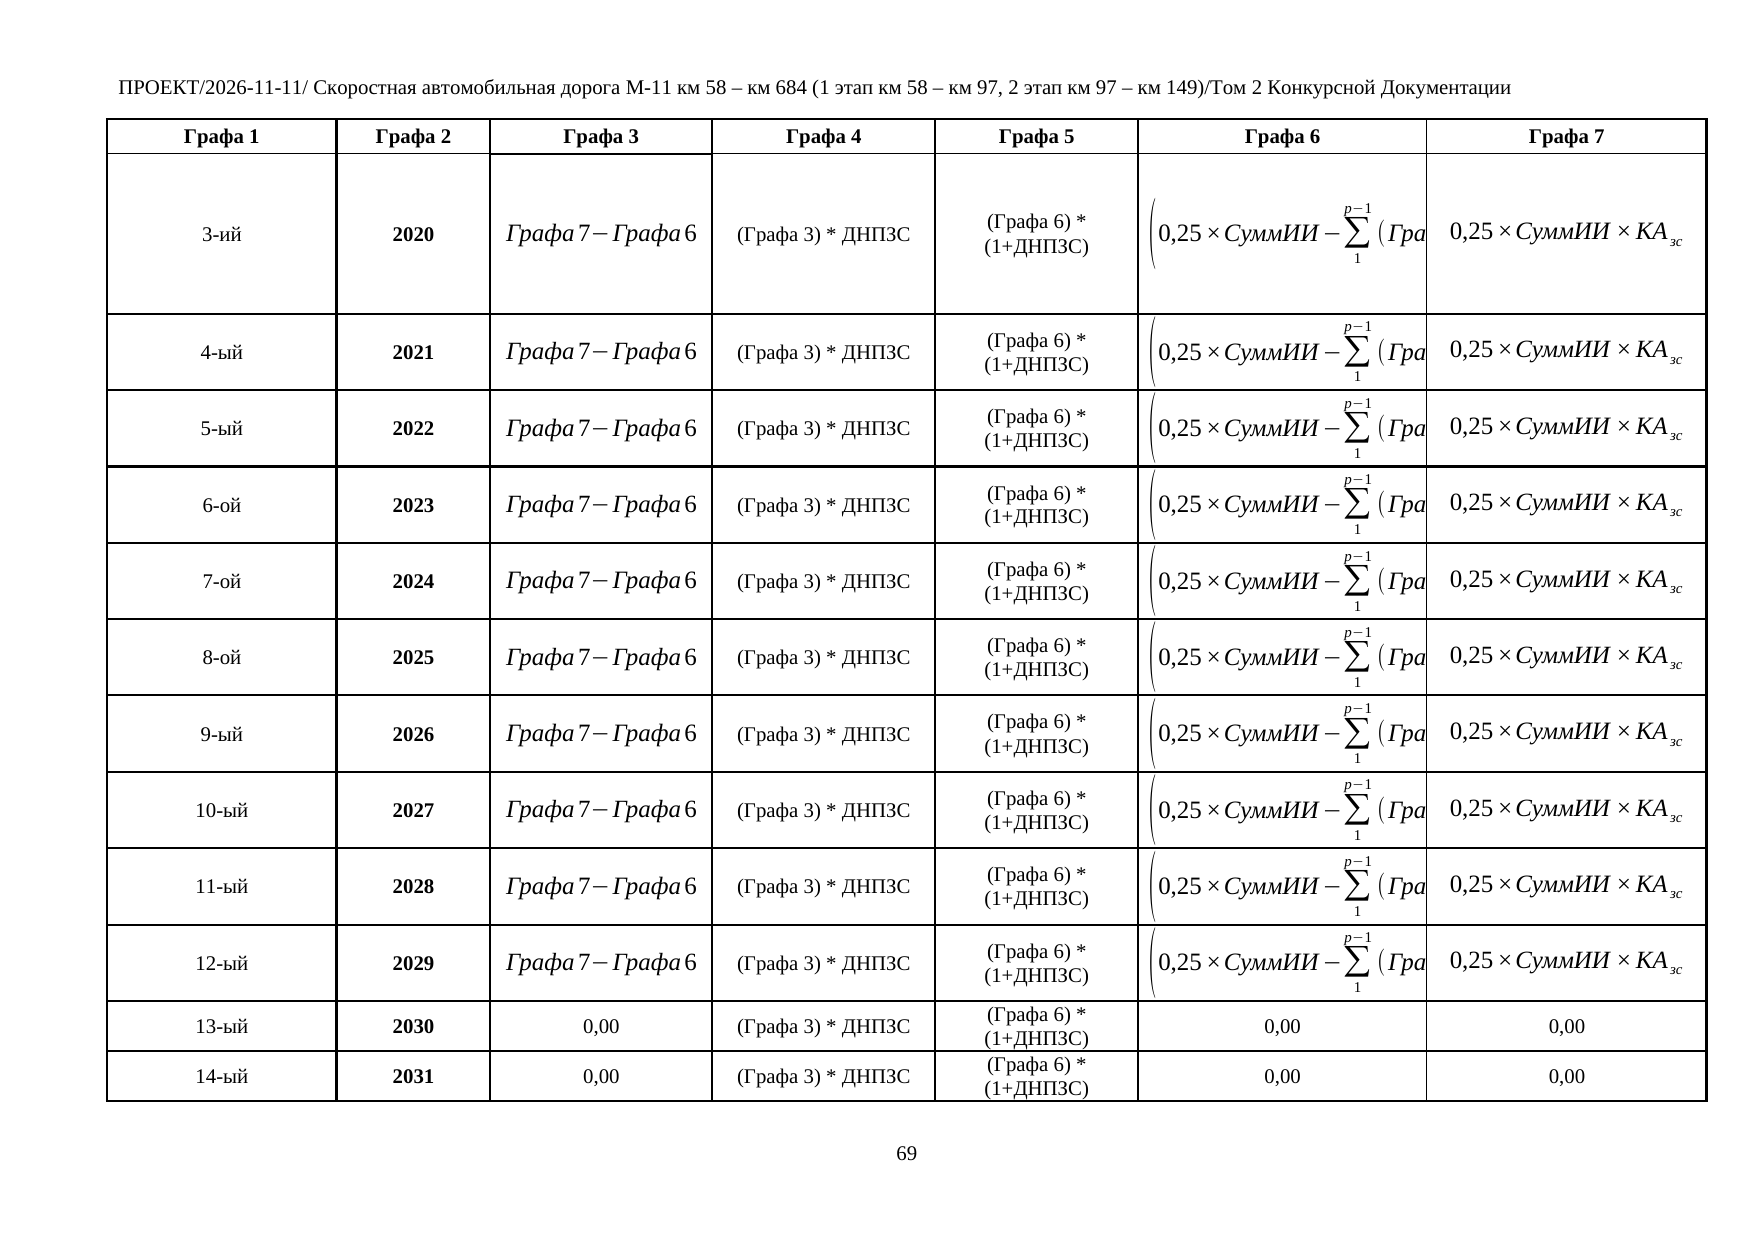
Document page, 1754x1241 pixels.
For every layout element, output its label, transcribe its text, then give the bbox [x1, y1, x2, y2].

table_cell 0,00 [491, 1052, 711, 1100]
table_cell (Графа 3) * ДНПЗС [713, 926, 934, 1000]
table_cell (Графа 3) * ДНПЗС [713, 315, 934, 389]
table_header Графа 3 [491, 120, 711, 152]
table_cell (Графа 6) * (1+ДНПЗС) [936, 154, 1137, 313]
table_cell (Графа 6) * (1+ДНПЗС) [936, 1002, 1137, 1050]
table_cell [1139, 391, 1426, 465]
table_cell [1139, 926, 1426, 1000]
table_cell 2021 [338, 315, 489, 389]
table_cell 2023 [338, 468, 489, 542]
table_cell 0,00 [491, 1002, 711, 1050]
table_cell [1139, 849, 1426, 923]
table_cell [491, 315, 711, 389]
table_cell (Графа 6) * (1+ДНПЗС) [936, 391, 1137, 465]
table_cell [491, 926, 711, 1000]
table_cell 3-ий [108, 154, 335, 313]
table_cell [1427, 391, 1705, 465]
table_cell (Графа 3) * ДНПЗС [713, 544, 934, 618]
table_cell 2028 [338, 849, 489, 923]
table_cell 12-ый [108, 926, 335, 1000]
table_cell [1427, 315, 1705, 389]
table_header Графа 1 [108, 120, 335, 152]
table_cell 8-ой [108, 620, 335, 694]
table_cell 0,00 [1139, 1002, 1426, 1050]
table_cell [491, 391, 711, 465]
table_cell [1427, 154, 1705, 313]
table_header Графа 5 [936, 120, 1137, 152]
table_cell [1139, 544, 1426, 618]
table_cell 4-ый [108, 315, 335, 389]
table_cell 0,00 [1427, 1002, 1705, 1050]
table_header Графа 6 [1139, 120, 1426, 152]
table_cell 14-ый [108, 1052, 335, 1100]
table_cell (Графа 6) * (1+ДНПЗС) [936, 468, 1137, 542]
table_cell 10-ый [108, 773, 335, 847]
table_cell [1139, 468, 1426, 542]
table_cell 0,00 [1427, 1052, 1705, 1100]
table_cell 9-ый [108, 696, 335, 771]
table_cell [491, 468, 711, 542]
table_cell 2022 [338, 391, 489, 465]
table_cell 2029 [338, 926, 489, 1000]
table_header Графа 7 [1427, 120, 1705, 152]
table_cell (Графа 6) * (1+ДНПЗС) [936, 1052, 1137, 1100]
table_cell (Графа 3) * ДНПЗС [713, 1052, 934, 1100]
table_cell (Графа 3) * ДНПЗС [713, 696, 934, 771]
table_header Графа 2 [338, 120, 489, 152]
table_cell (Графа 6) * (1+ДНПЗС) [936, 696, 1137, 771]
table_cell (Графа 3) * ДНПЗС [713, 468, 934, 542]
table_cell (Графа 3) * ДНПЗС [713, 391, 934, 465]
table_cell [1427, 849, 1705, 923]
table_cell [1427, 544, 1705, 618]
table_cell [1139, 315, 1426, 389]
table_cell (Графа 3) * ДНПЗС [713, 620, 934, 694]
table_cell (Графа 3) * ДНПЗС [713, 773, 934, 847]
table_cell (Графа 6) * (1+ДНПЗС) [936, 773, 1137, 847]
table_cell [1427, 773, 1705, 847]
table_cell [491, 849, 711, 923]
table_cell (Графа 3) * ДНПЗС [713, 1002, 934, 1050]
table_cell [491, 773, 711, 847]
table_cell [1139, 773, 1426, 847]
table_cell [1427, 468, 1705, 542]
table_cell 7-ой [108, 544, 335, 618]
table_cell (Графа 6) * (1+ДНПЗС) [936, 926, 1137, 1000]
table_cell [1139, 620, 1426, 694]
table_cell (Графа 3) * ДНПЗС [713, 154, 934, 313]
table_cell 11-ый [108, 849, 335, 923]
table_cell [491, 155, 711, 313]
table_cell 2030 [338, 1002, 489, 1050]
table_cell (Графа 6) * (1+ДНПЗС) [936, 849, 1137, 923]
table_cell 2026 [338, 696, 489, 771]
table_cell (Графа 6) * (1+ДНПЗС) [936, 544, 1137, 618]
table_cell (Графа 3) * ДНПЗС [713, 849, 934, 923]
table_cell 2025 [338, 620, 489, 694]
table_cell [491, 544, 711, 618]
table_cell 5-ый [108, 391, 335, 465]
table_cell 2027 [338, 773, 489, 847]
table_cell [1139, 696, 1426, 771]
table_cell [1427, 696, 1705, 771]
table_cell (Графа 6) * (1+ДНПЗС) [936, 315, 1137, 389]
table_cell (Графа 6) * (1+ДНПЗС) [936, 620, 1137, 694]
table_cell 2024 [338, 544, 489, 618]
table_cell [1427, 926, 1705, 1000]
table_cell 2031 [338, 1052, 489, 1100]
table_cell [491, 696, 711, 771]
table_cell 0,00 [1139, 1052, 1426, 1100]
table_cell [1139, 154, 1426, 313]
table_header Графа 4 [713, 120, 934, 152]
table_cell [1427, 620, 1705, 694]
table_cell 6-ой [108, 468, 335, 542]
table_cell 13-ый [108, 1002, 335, 1050]
table_cell [491, 620, 711, 694]
table_cell 2020 [338, 154, 489, 313]
